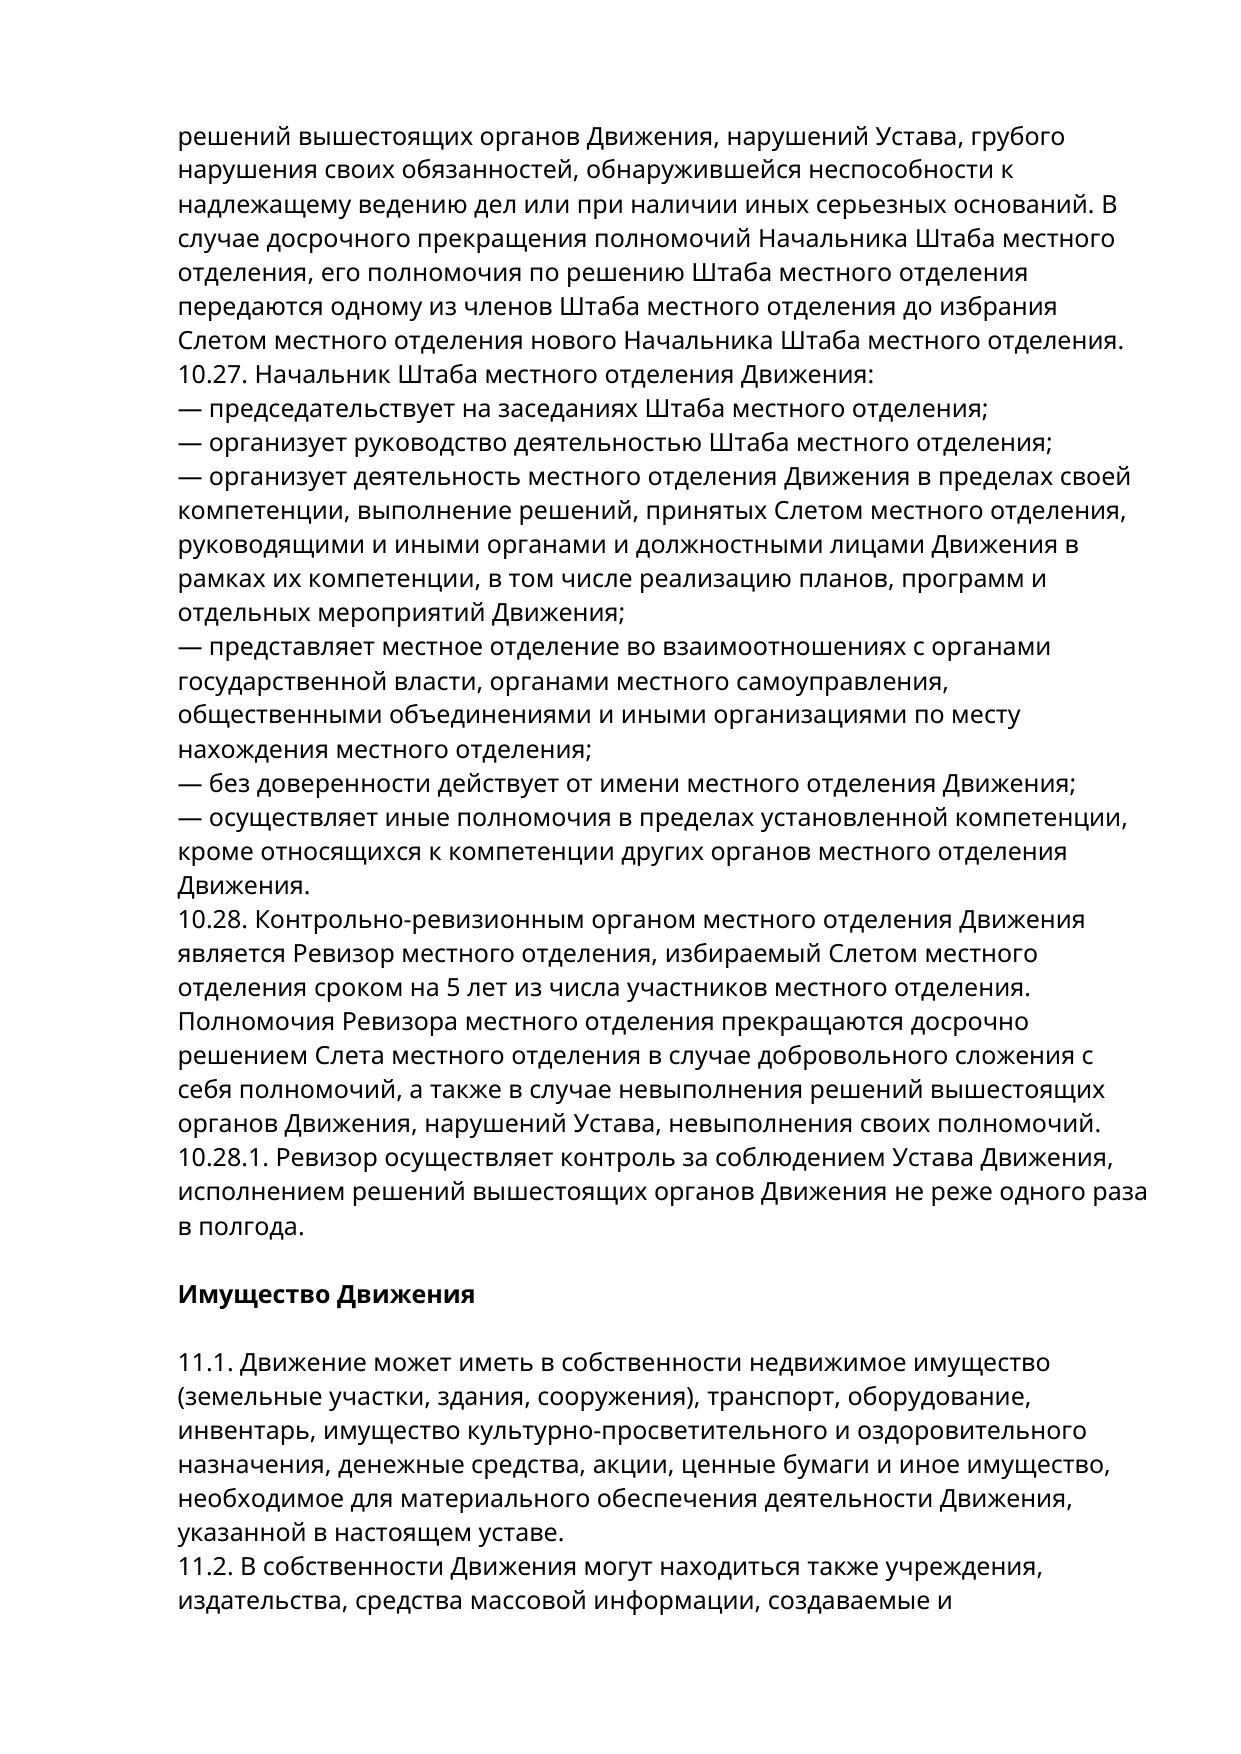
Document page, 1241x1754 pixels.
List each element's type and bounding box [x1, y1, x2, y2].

text [177, 118, 1152, 1617]
